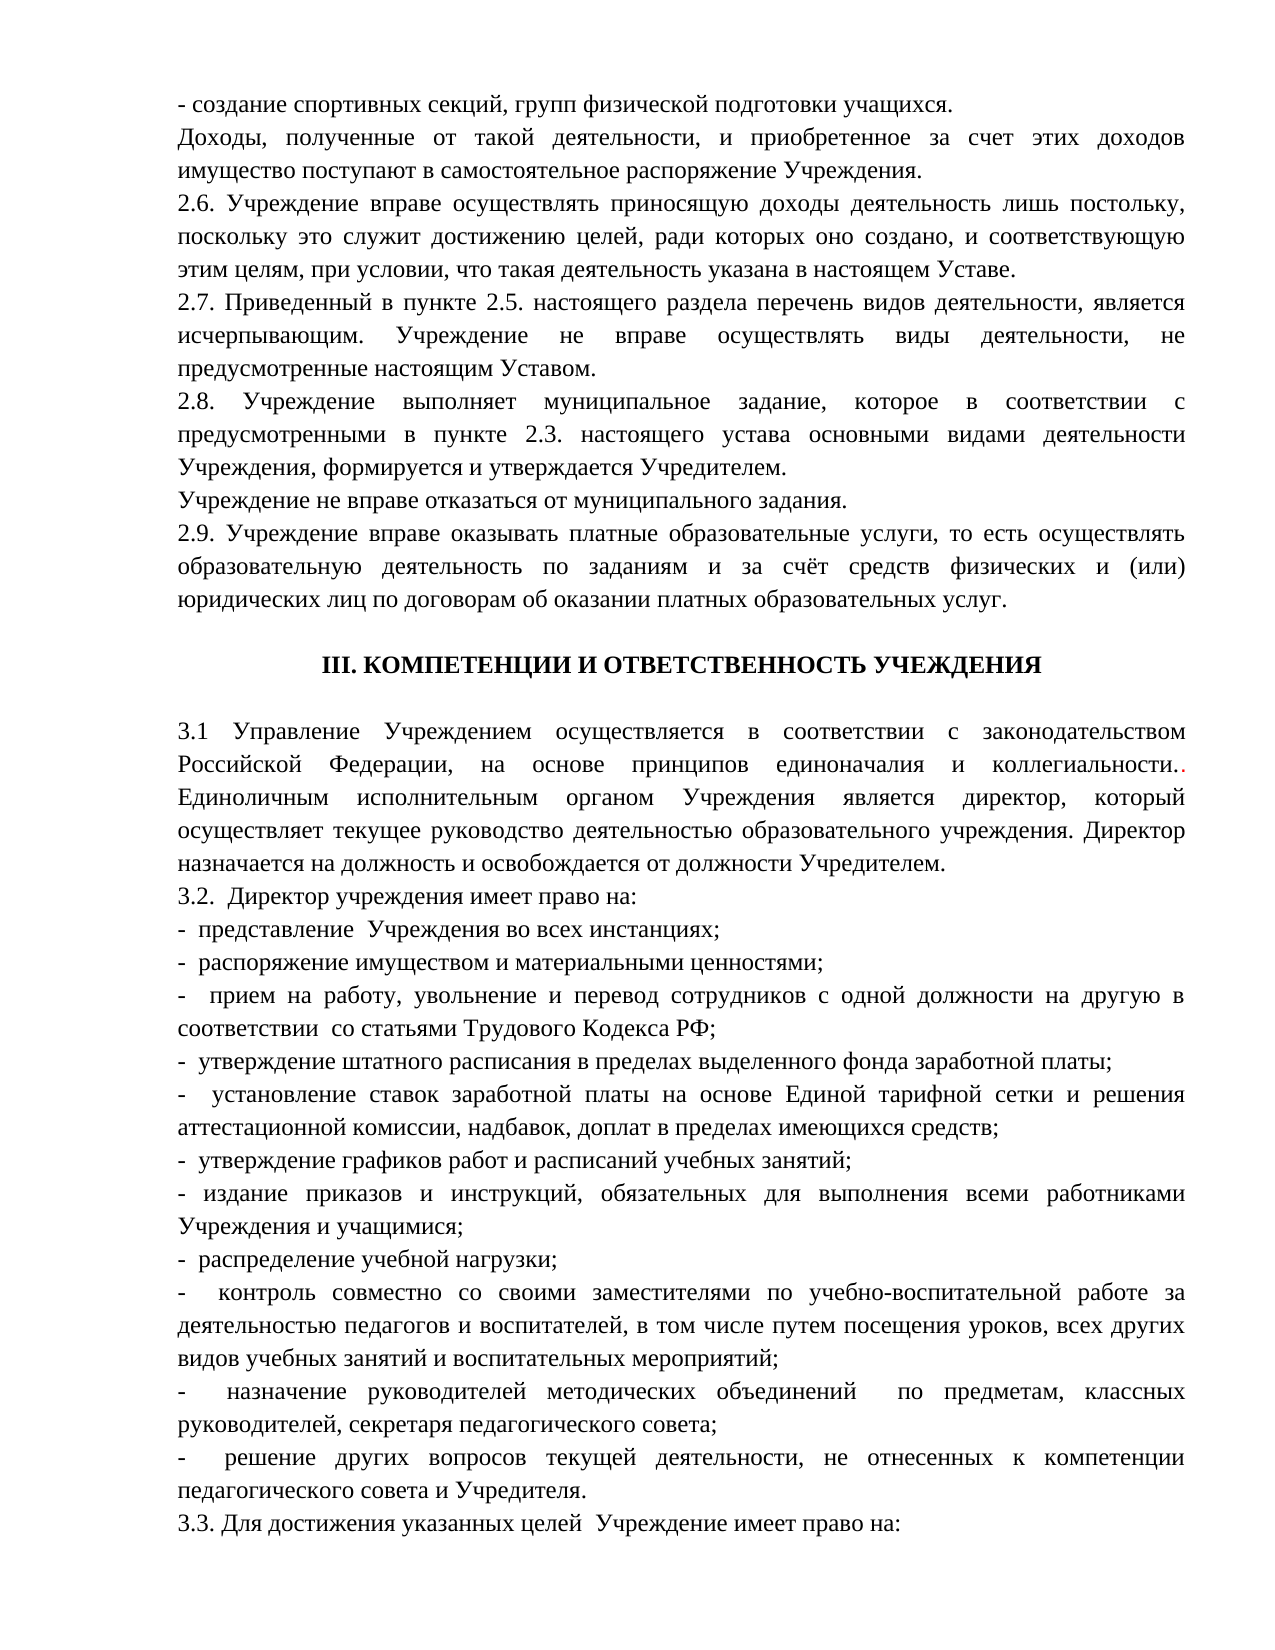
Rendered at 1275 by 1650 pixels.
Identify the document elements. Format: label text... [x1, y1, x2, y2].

text Доходы, полученные от такой деятельности, и приобретенное за счет этих доходов имущество поступают в самостоятельное распоряжение Учреждения. [177, 122, 1186, 183]
text - установление ставок заработной платы на основе Единой тарифной сетки и решения аттестационной комиссии, надбавок, доплат в пределах имеющихся средств; [177, 1079, 1186, 1141]
text - издание приказов и инструкций, обязательных для выполнения всеми работниками Учреждения и учащимися; [177, 1178, 1186, 1240]
text - представление Учреждения во всех инстанциях; [177, 914, 1186, 943]
text - утверждение штатного расписания в пределах выделенного фонда заработной платы; [177, 1046, 1186, 1075]
text - создание спортивных секций, групп физической подготовки учащихся. [177, 89, 1186, 117]
text 3.3. Для достижения указанных целей Учреждение имеет право на: [177, 1508, 1186, 1537]
text 2.8. Учреждение выполняет муниципальное задание, которое в соответствии с предусмотренными в пункте 2.3. настоящего устава основными видами деятельности Учреждения, формируется и утверждается Учредителем. [177, 386, 1186, 481]
text - решение других вопросов текущей деятельности, не отнесенных к компетенции педагогического совета и Учредителя. [177, 1442, 1186, 1504]
text III. КОМПЕТЕНЦИИ И ОТВЕТСТВЕННОСТЬ УЧЕЖДЕНИЯ [177, 650, 1186, 679]
text - утверждение графиков работ и расписаний учебных занятий; [177, 1145, 1186, 1174]
text 2.6. Учреждение вправе осуществлять приносящую доходы деятельность лишь постольку, поскольку это служит достижению целей, ради которых оно создано, и соответствующую этим целям, при условии, что такая деятельность указана в настоящем Уставе. [177, 188, 1186, 282]
text - распределение учебной нагрузки; [177, 1244, 1186, 1273]
text - распоряжение имуществом и материальными ценностями; [177, 947, 1186, 976]
text - назначение руководителей методических объединений по предметам, классных руководителей, секретаря педагогического совета; [177, 1376, 1186, 1438]
text Учреждение не вправе отказаться от муниципального задания. [177, 485, 1186, 514]
text - контроль совместно со своими заместителями по учебно-воспитательной работе за деятельностью педагогов и воспитателей, в том числе путем посещения уроков, всех других видов учебных занятий и воспитательных мероприятий; [177, 1277, 1186, 1372]
text 3.2. Директор учреждения имеет право на: [177, 881, 1186, 910]
text - прием на работу, увольнение и перевод сотрудников с одной должности на другую в соответствии со статьями Трудового Кодекса РФ; [177, 980, 1186, 1042]
text 3.1 Управление Учреждением осуществляется в соответствии с законодательством Российской Федерации, на основе принципов единоначалия и коллегиальности.. Единоличным исполнительным органом Учреждения является директор, который осуществляет текущее руководство деятельностью образовательного учреждения. Директор назначается на должность и освобождается от должности Учредителем. [177, 716, 1186, 877]
text 2.7. Приведенный в пункте 2.5. настоящего раздела перечень видов деятельности, является исчерпывающим. Учреждение не вправе осуществлять виды деятельности, не предусмотренные настоящим Уставом. [177, 287, 1186, 382]
text 2.9. Учреждение вправе оказывать платные образовательные услуги, то есть осуществлять образовательную деятельность по заданиям и за счёт средств физических и (или) юридических лиц по договорам об оказании платных образовательных услуг. [177, 518, 1186, 613]
